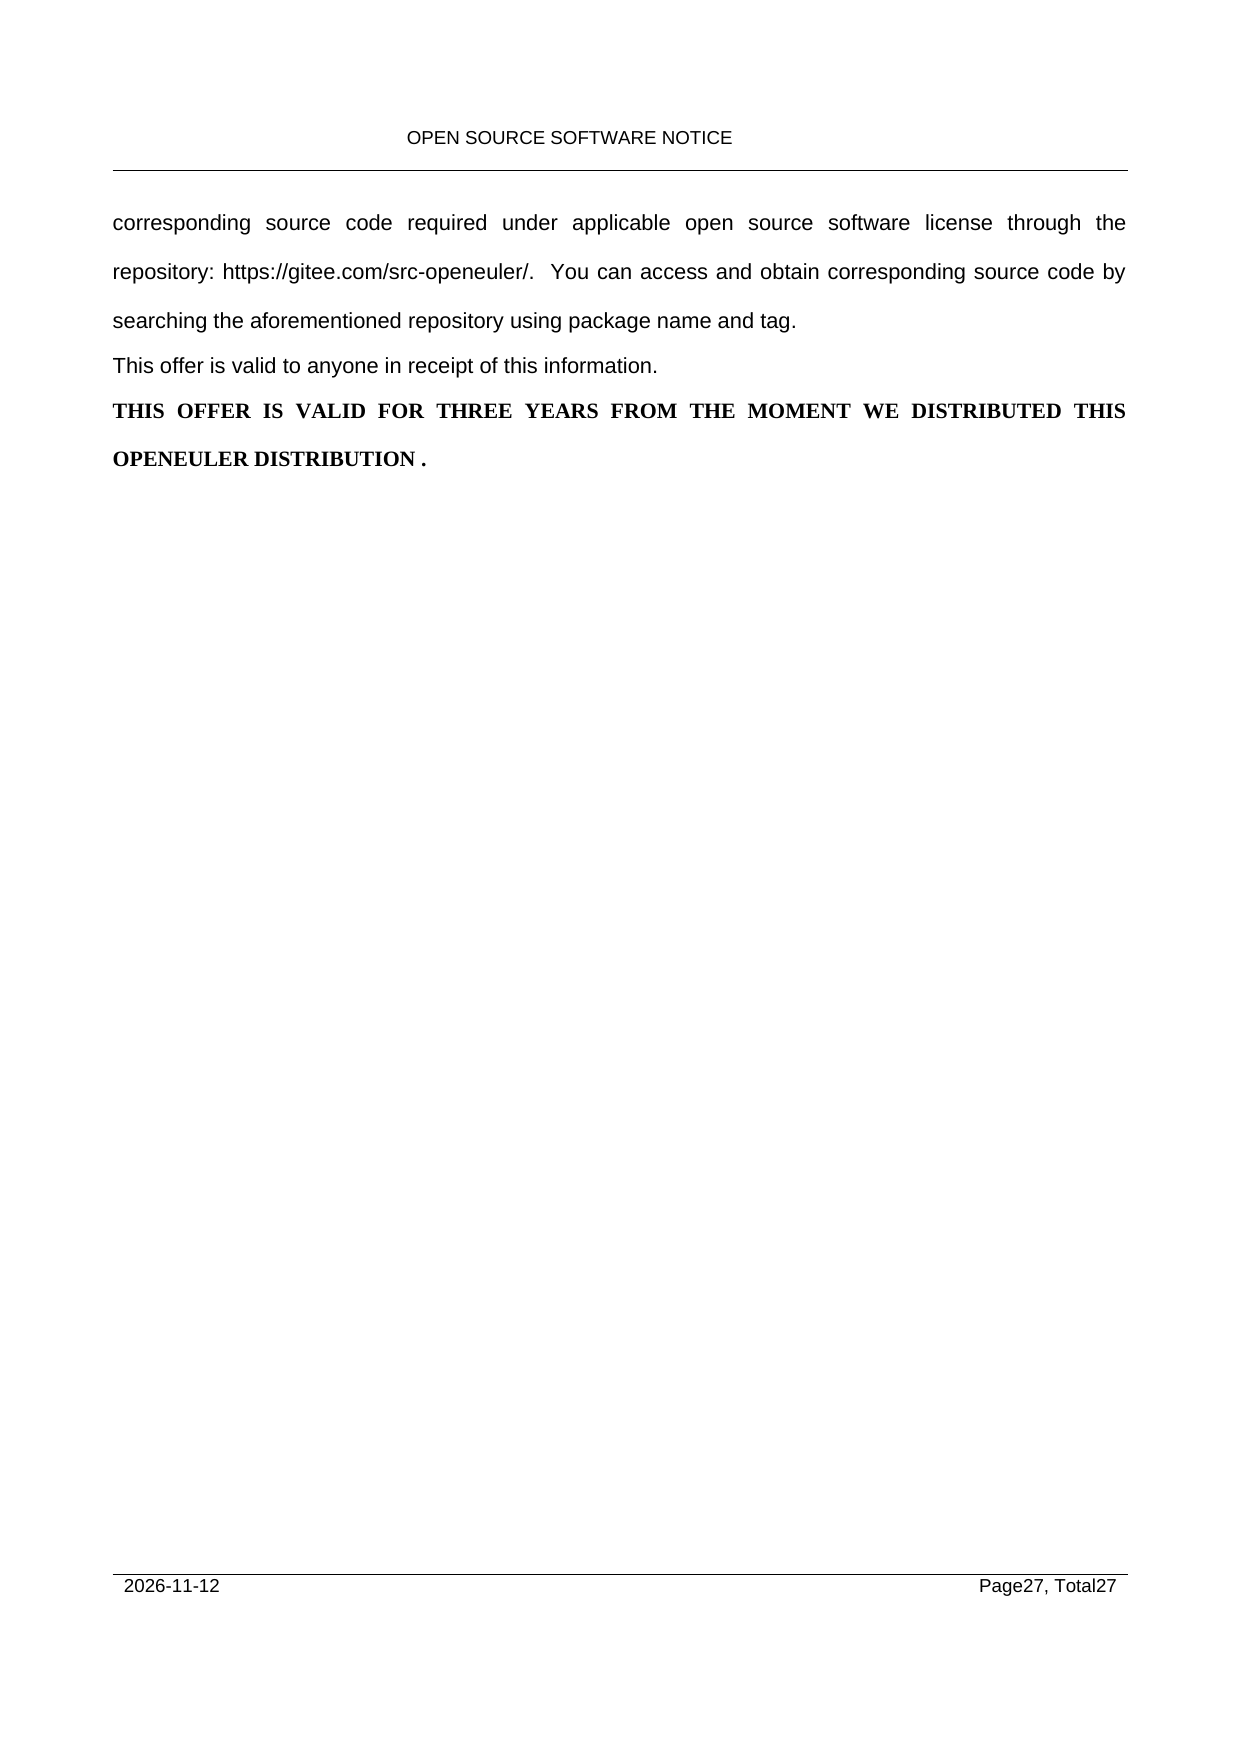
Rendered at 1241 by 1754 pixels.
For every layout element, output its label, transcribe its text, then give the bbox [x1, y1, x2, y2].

text THIS OFFER IS VALID FOR THREE YEARS FROM THE MOMENT WE DISTRIBUTED THIS OPENEULER DISTRIBUTION . [112, 394, 1128, 475]
text This offer is valid to anyone in receipt of this information. [112, 349, 1128, 381]
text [112, 206, 1128, 336]
